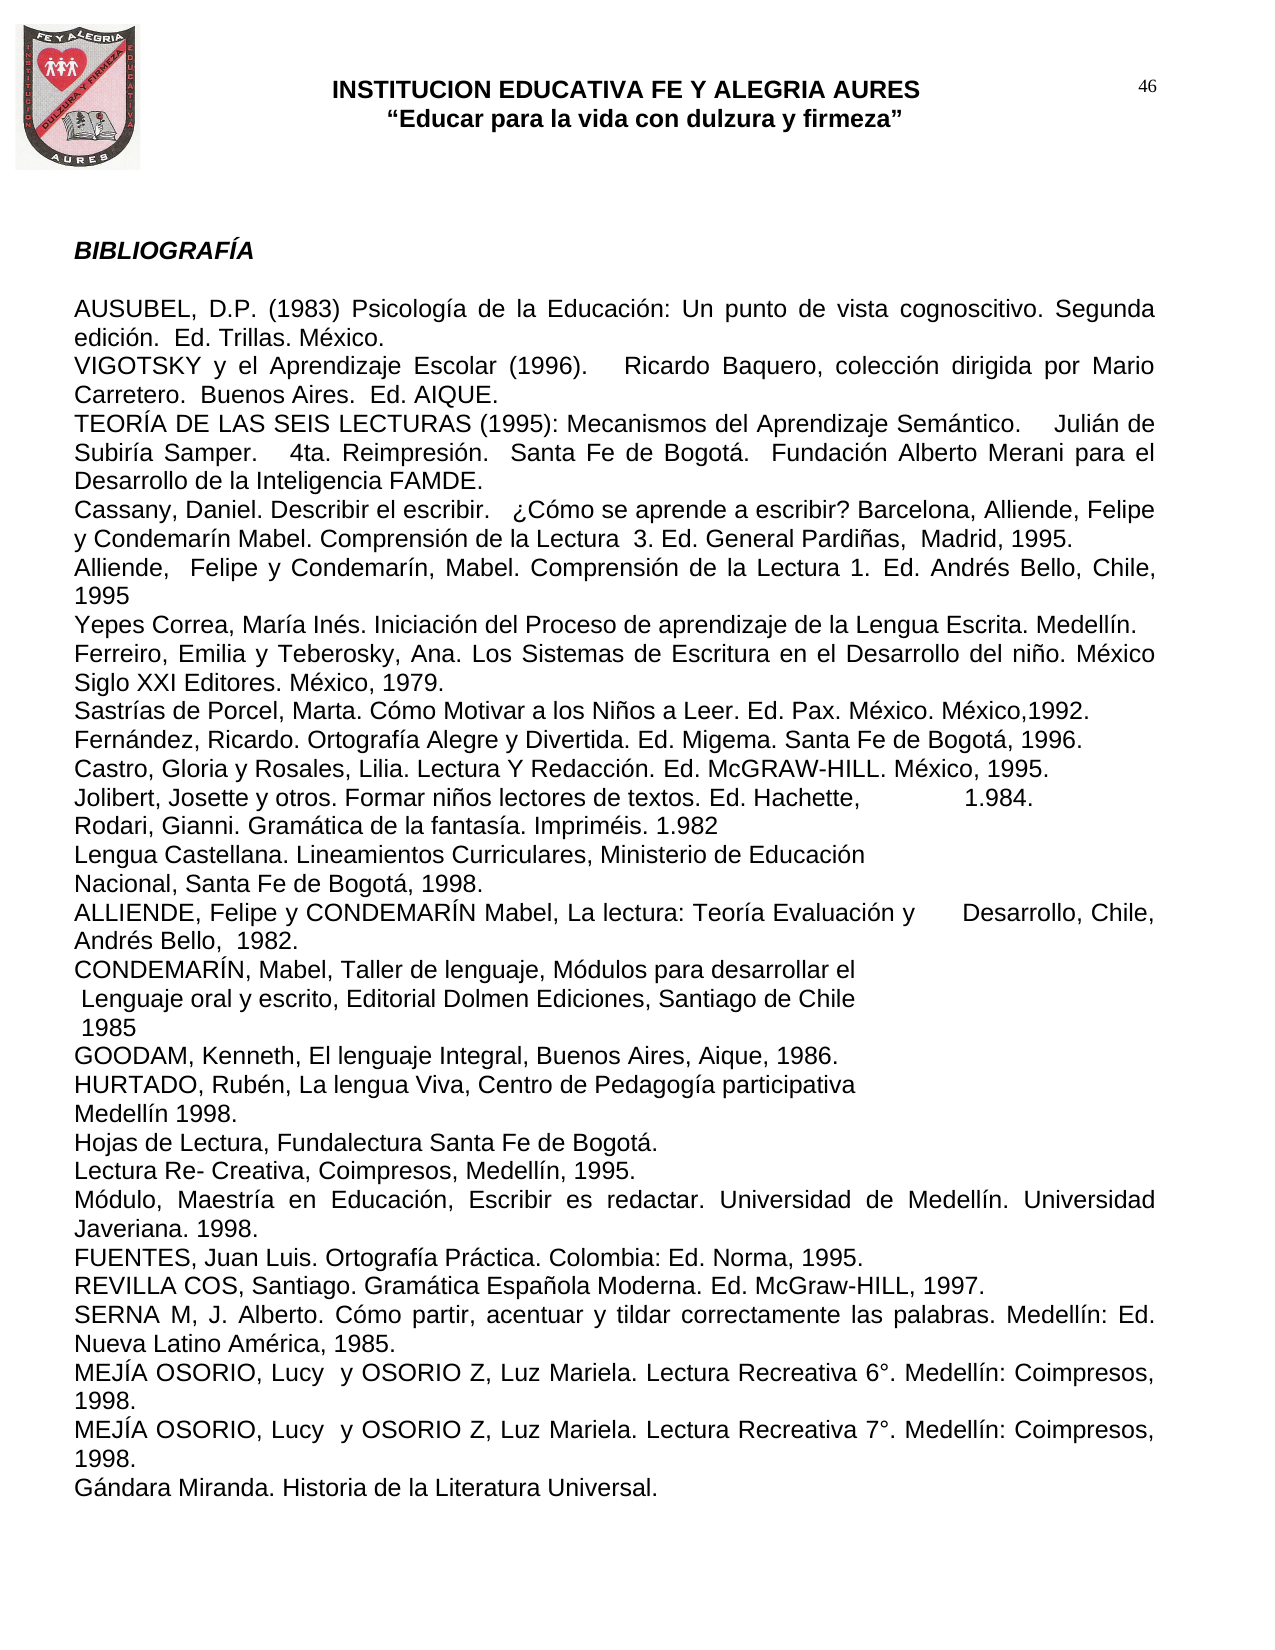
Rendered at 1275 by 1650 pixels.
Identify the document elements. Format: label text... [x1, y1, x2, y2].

text CONDEMARÍN, Mabel, Taller de lenguaje, Módulos para desarrollar el [74, 955, 1157, 984]
text Lenguaje oral y escrito, Editorial Dolmen Ediciones, Santiago de Chile [74, 984, 1157, 1012]
text REVILLA COS, Santiago. Gramática Española Moderna. Ed. McGraw-HILL, 1997. [74, 1271, 1157, 1300]
text Ferreiro, Emilia y Teberosky, Ana. Los Sistemas de Escritura en el Desarrollo del niño. México Siglo XXI Editores. México, 1979. [74, 639, 1157, 696]
text Lengua Castellana. Lineamientos Curriculares, Ministerio de Educación [74, 840, 1157, 869]
text Gándara Miranda. Historia de la Literatura Universal. [74, 1472, 1157, 1501]
picture [15, 24, 141, 168]
text GOODAM, Kenneth, El lenguaje Integral, Buenos Aires, Aique, 1986. [74, 1041, 1157, 1070]
text Rodari, Gianni. Gramática de la fantasía. Impriméis. 1.982 [74, 811, 1157, 840]
text HURTADO, Rubén, La lengua Viva, Centro de Pedagogía participativa [74, 1070, 1157, 1099]
text Yepes Correa, María Inés. Iniciación del Proceso de aprendizaje de la Lengua Escrita. Medellín. [74, 610, 1157, 639]
text ALLIENDE, Felipe y CONDEMARÍN Mabel, La lectura: Teoría Evaluación y Desarrollo, Chile, Andrés Bello, 1982. [74, 897, 1157, 955]
text Jolibert, Josette y otros. Formar niños lectores de textos. Ed. Hachette, 1.984. [74, 782, 1157, 811]
text Alliende, Felipe y Condemarín, Mabel. Comprensión de la Lectura 1. Ed. Andrés Bello, Chile, 1995 [74, 552, 1157, 610]
text MEJÍA OSORIO, Lucy y OSORIO Z, Luz Mariela. Lectura Recreativa 7°. Medellín: Coimpresos, 1998. [74, 1415, 1157, 1472]
text Lectura Re- Creativa, Coimpresos, Medellín, 1995. [74, 1156, 1157, 1185]
text Fernández, Ricardo. Ortografía Alegre y Divertida. Ed. Migema. Santa Fe de Bogotá, 1996. [74, 725, 1157, 754]
text TEORÍA DE LAS SEIS LECTURAS (1995): Mecanismos del Aprendizaje Semántico. Julián de Subiría Samper. 4ta. Reimpresión. Santa Fe de Bogotá. Fundación Alberto Merani para el Desarrollo de la Inteligencia FAMDE. [74, 409, 1157, 495]
text FUENTES, Juan Luis. Ortografía Práctica. Colombia: Ed. Norma, 1995. [74, 1242, 1157, 1271]
text AUSUBEL, D.P. (1983) Psicología de la Educación: Un punto de vista cognoscitivo. Segunda edición. Ed. Trillas. México. [74, 294, 1157, 351]
text Nacional, Santa Fe de Bogotá, 1998. [74, 869, 1157, 897]
text Módulo, Maestría en Educación, Escribir es redactar. Universidad de Medellín. Universidad Javeriana. 1998. [74, 1185, 1157, 1242]
text BIBLIOGRAFÍA [74, 236, 1157, 265]
text 1985 [74, 1012, 1157, 1041]
text Medellín 1998. [74, 1099, 1157, 1127]
text VIGOTSKY y el Aprendizaje Escolar (1996). Ricardo Baquero, colección dirigida por Mario Carretero. Buenos Aires. Ed. AIQUE. [74, 351, 1157, 409]
text Sastrías de Porcel, Marta. Cómo Motivar a los Niños a Leer. Ed. Pax. México. México,1992. [74, 696, 1157, 725]
text MEJÍA OSORIO, Lucy y OSORIO Z, Luz Mariela. Lectura Recreativa 6°. Medellín: Coimpresos, 1998. [74, 1357, 1157, 1415]
text Cassany, Daniel. Describir el escribir. ¿Cómo se aprende a escribir? Barcelona, Alliende, Felipe y Condemarín Mabel. Comprensión de la Lectura 3. Ed. General Pardiñas, Madrid, 1995. [74, 495, 1157, 552]
text SERNA M, J. Alberto. Cómo partir, acentuar y tildar correctamente las palabras. Medellín: Ed. Nueva Latino América, 1985. [74, 1300, 1157, 1357]
text Hojas de Lectura, Fundalectura Santa Fe de Bogotá. [74, 1127, 1157, 1156]
text Castro, Gloria y Rosales, Lilia. Lectura Y Redacción. Ed. McGRAW-HILL. México, 1995. [74, 754, 1157, 782]
